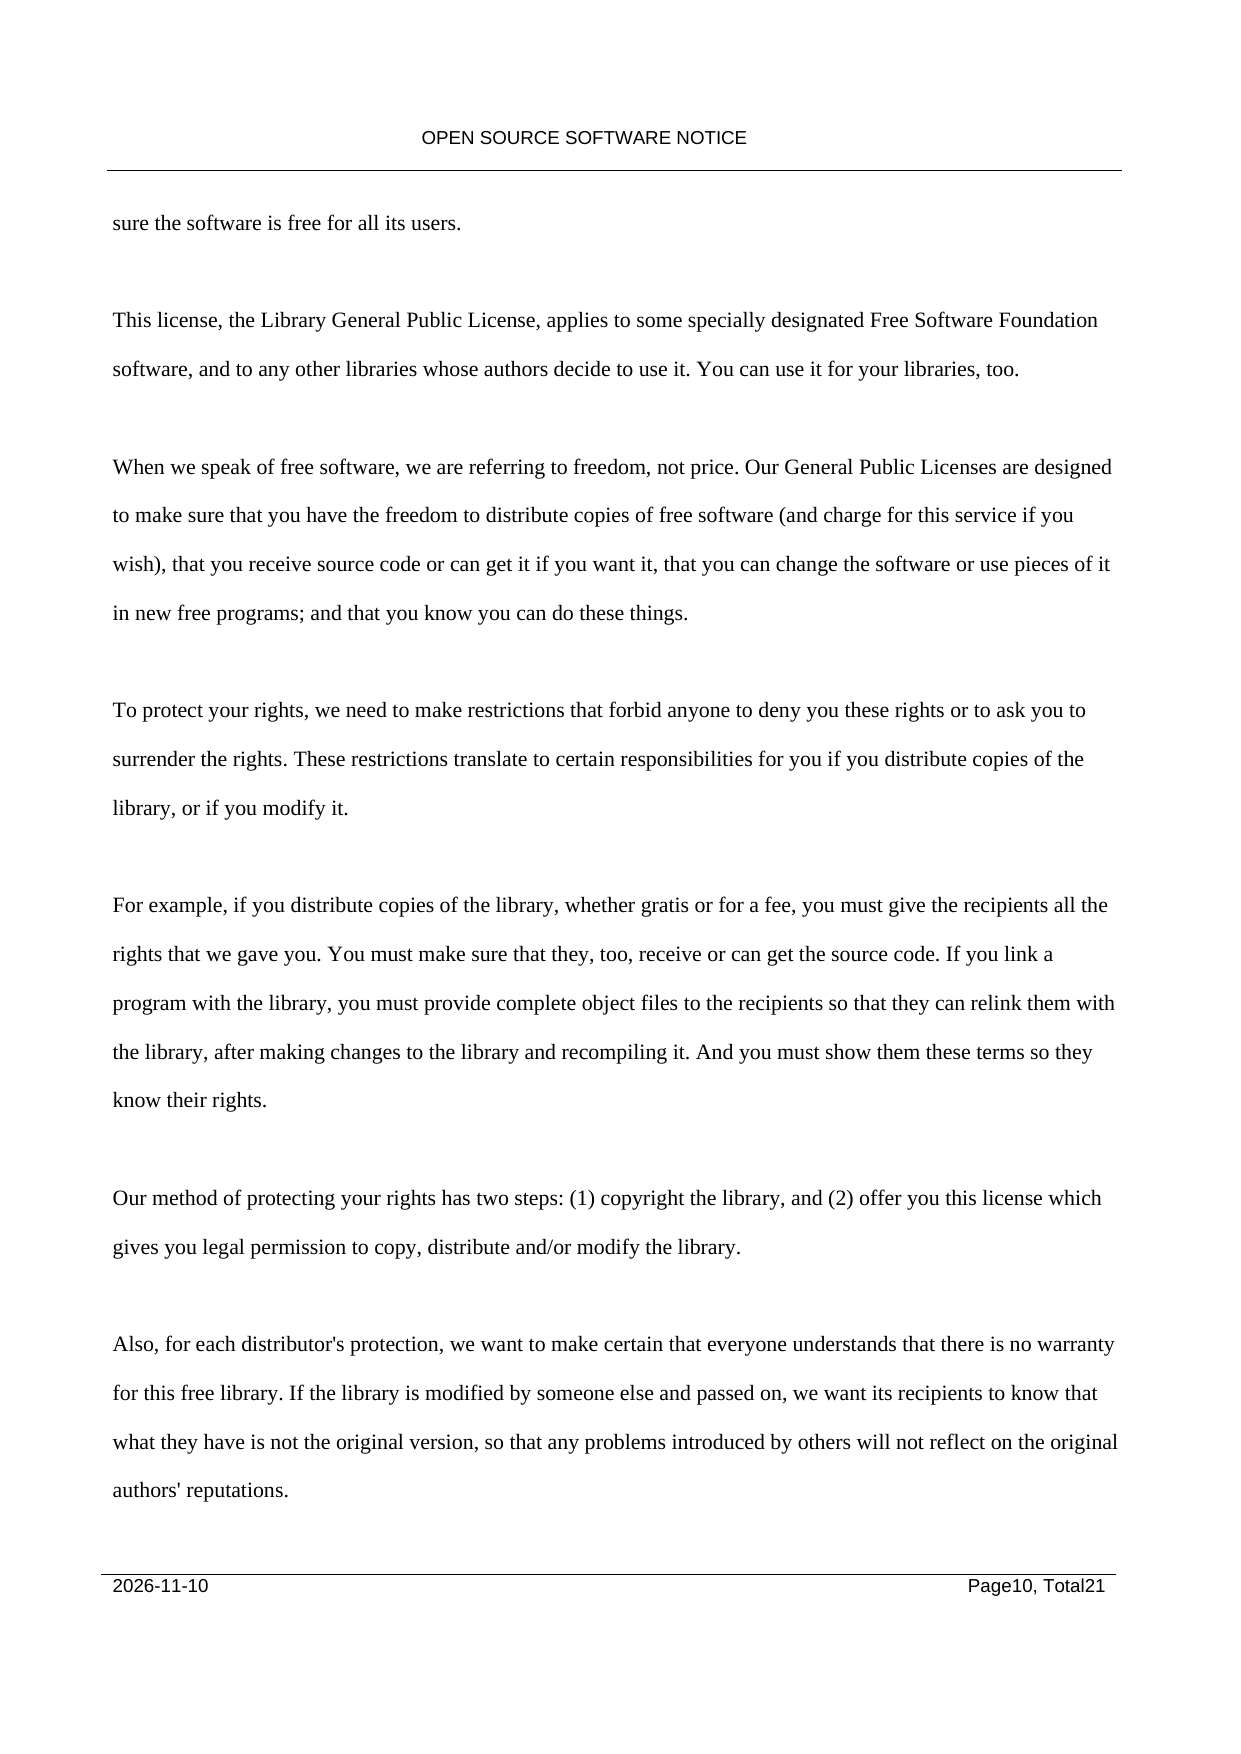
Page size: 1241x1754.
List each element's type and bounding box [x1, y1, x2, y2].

text [112, 206, 1128, 1506]
